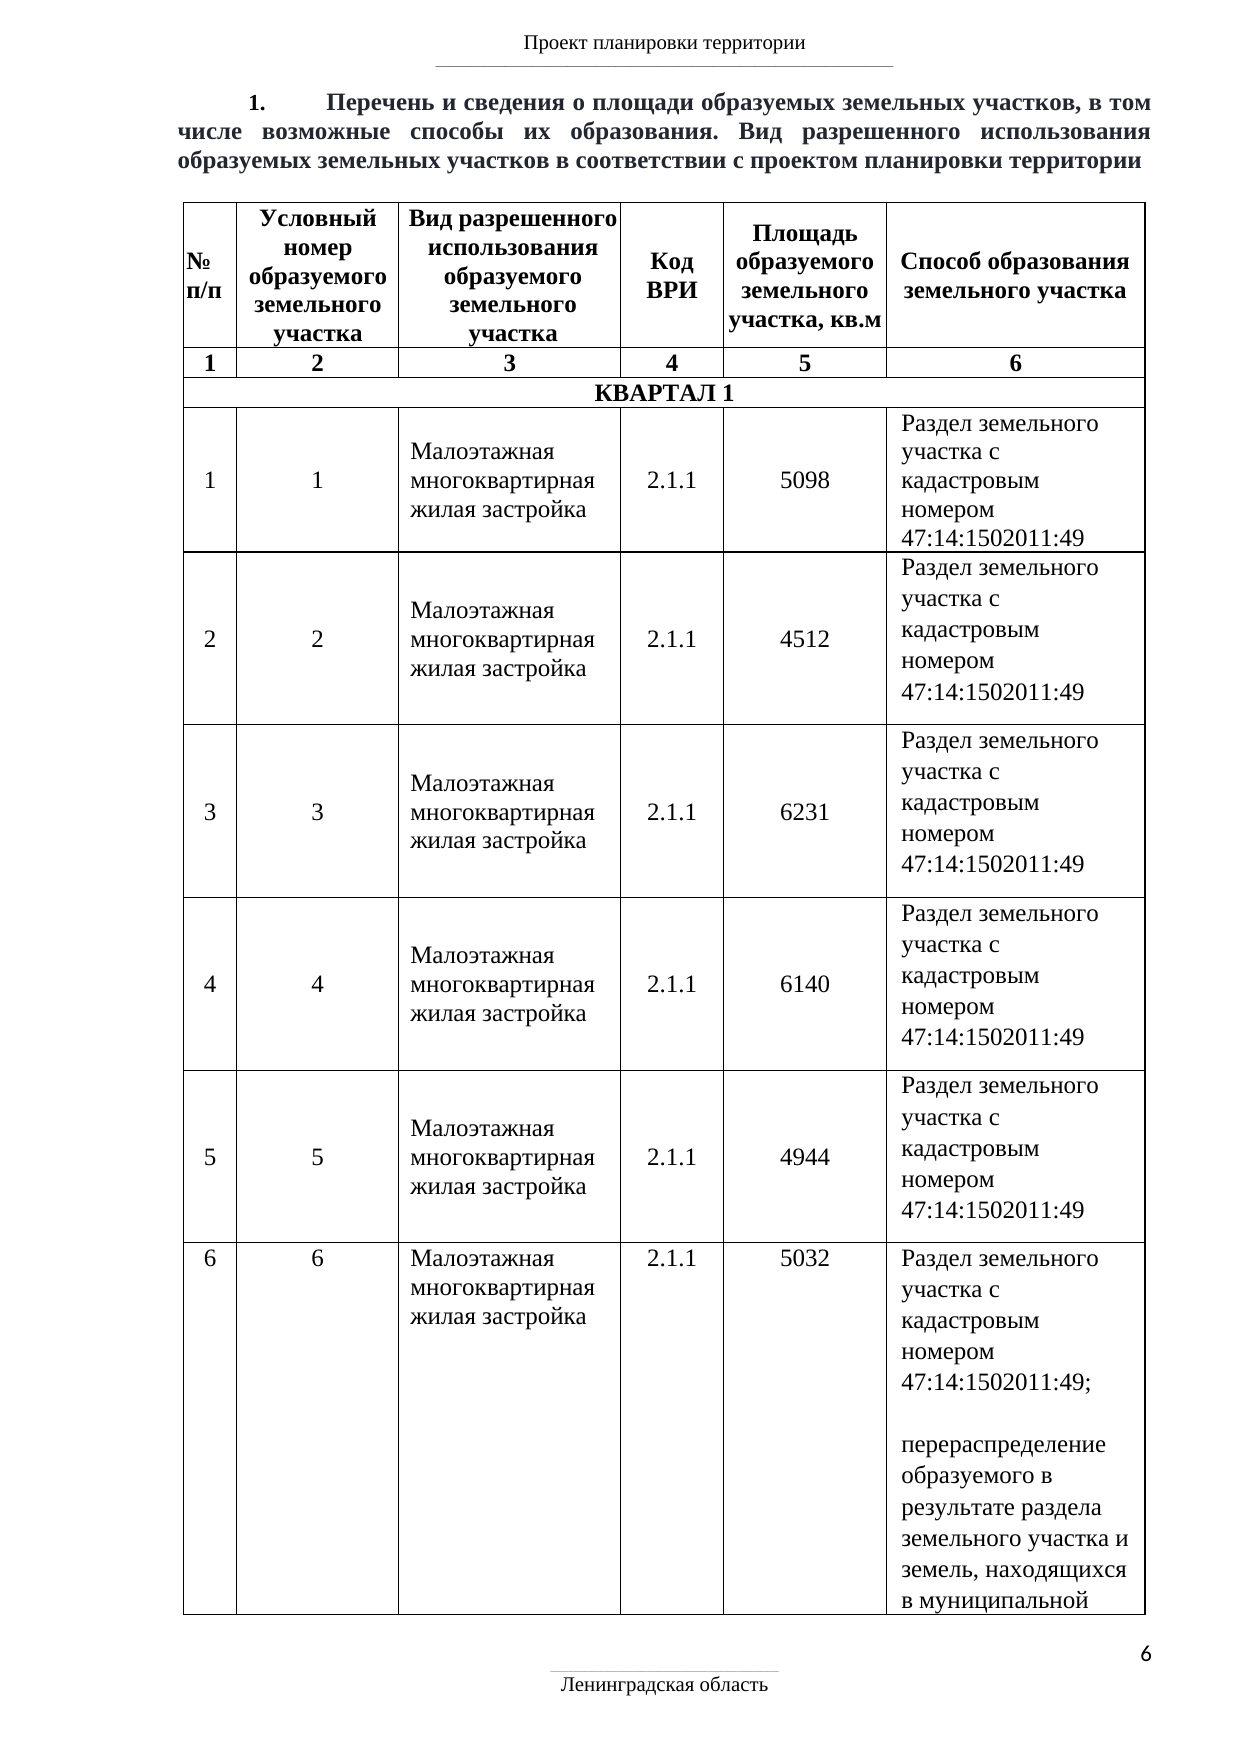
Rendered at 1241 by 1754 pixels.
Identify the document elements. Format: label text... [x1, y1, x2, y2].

table_cell 5 [184, 1071, 236, 1242]
table_cell КВАРТАЛ 1 [184, 378, 1144, 407]
table_cell Раздел земельного участка с кадастровым номером 47:14:1502011:49 [887, 408, 1144, 551]
table_cell Раздел земельного участка с кадастровым номером 47:14:1502011:49 [887, 725, 1144, 897]
table_cell 2.1.1 [621, 1071, 723, 1242]
table_cell 5032 [724, 1243, 886, 1613]
table_header Способ образования земельного участка [887, 203, 1144, 347]
table_cell Малоэтажная многоквартирная жилая застройка [399, 898, 620, 1069]
table_header Площадь образуемого земельного участка, кв.м [724, 203, 886, 347]
table_cell 5098 [724, 408, 886, 551]
table_cell 6231 [724, 725, 886, 897]
table_cell 4 [184, 898, 236, 1069]
table_header Код ВРИ [621, 203, 723, 347]
table_cell 4944 [724, 1071, 886, 1242]
table_cell 3 [237, 725, 398, 897]
table_cell 2.1.1 [621, 725, 723, 897]
table_cell 2.1.1 [621, 898, 723, 1069]
table_cell 2.1.1 [621, 408, 723, 551]
table_cell 1 [184, 348, 236, 377]
table_cell 3 [184, 725, 236, 897]
table_cell 4512 [724, 553, 886, 724]
table_cell 1 [237, 408, 398, 551]
table_cell 2 [237, 553, 398, 724]
table_cell 2.1.1 [621, 553, 723, 724]
table_cell Малоэтажная многоквартирная жилая застройка [399, 725, 620, 897]
table_header Вид разрешенного использования образуемого земельного участка [399, 203, 620, 347]
table_cell 4 [621, 348, 723, 377]
table_cell Малоэтажная многоквартирная жилая застройка [399, 408, 620, 551]
table_cell 6140 [724, 898, 886, 1069]
table_cell 6 [237, 1243, 398, 1613]
table_cell 2 [184, 553, 236, 724]
table_cell Малоэтажная многоквартирная жилая застройка [399, 553, 620, 724]
table_cell 4 [237, 898, 398, 1069]
table_cell 5 [724, 348, 886, 377]
table_cell 1 [184, 408, 236, 551]
list Перечень и сведения о площади образуемых земельных участков, в том числе возможные способы их образования. Вид разрешенного использования образуемых земельных участков в соответствии с проектом планировки территории [177, 87, 1152, 173]
table_cell Малоэтажная многоквартирная жилая застройка [399, 1071, 620, 1242]
table_cell 6 [184, 1243, 236, 1613]
table_cell 2 [237, 348, 398, 377]
table_header № п/п [184, 203, 236, 347]
table_cell 5 [237, 1071, 398, 1242]
table_cell Раздел земельного участка с кадастровым номером 47:14:1502011:49 [887, 898, 1144, 1069]
table_cell Малоэтажная многоквартирная жилая застройка [399, 1243, 620, 1613]
table_header Условный номер образуемого земельного участка [237, 203, 398, 347]
table_cell 3 [399, 348, 620, 377]
table_cell Раздел земельного участка с кадастровым номером 47:14:1502011:49 [887, 1071, 1144, 1242]
table_cell 6 [887, 348, 1144, 377]
table_cell 2.1.1 [621, 1243, 723, 1613]
table_cell Раздел земельного участка с кадастровым номером 47:14:1502011:49 [887, 553, 1144, 724]
